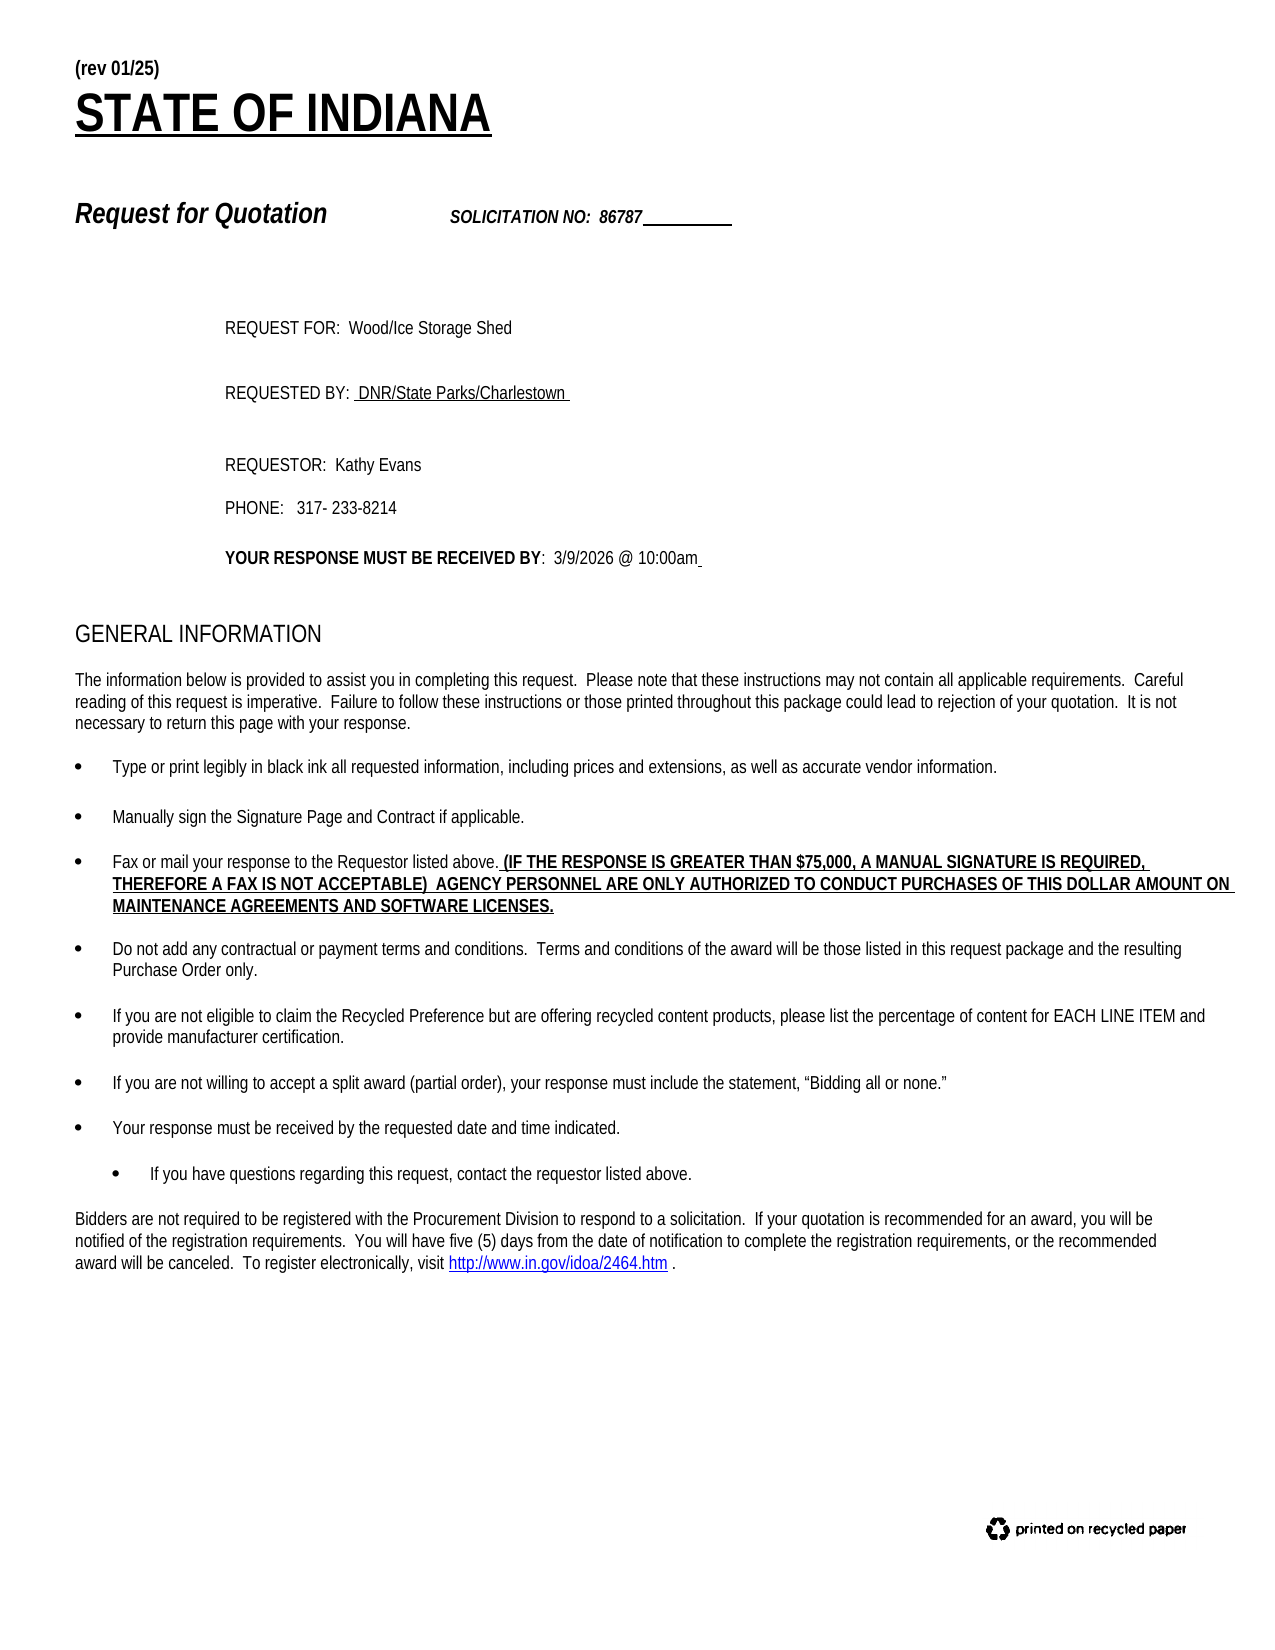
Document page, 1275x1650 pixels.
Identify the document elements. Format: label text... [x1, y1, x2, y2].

text YOUR RESPONSE MUST BE RECEIVED BY: 3/9/2026 @ 10:00am [150, 547, 1237, 568]
list Manually sign the Signature Page and Contract if applicable. [75, 806, 1237, 827]
text Bidders are not required to be registered with the Procurement Division to respond to a solicitation. If your quotation is recommended for an award, you will be notified of the registration requirements. You will have five (5) days from the date of notification to complete the registration requirements, or the recommended award will be canceled. To register electronically, visit http://www.in.gov/idoa/2464.htm . [75, 1208, 1200, 1273]
picture [982, 1502, 1204, 1550]
list Do not add any contractual or payment terms and conditions. Terms and conditions of the award will be those listed in this request package and the resulting Purchase Order only. [75, 938, 1237, 981]
list If you are not willing to accept a split award (partial order), your response must include the statement, “Bidding all or none.” [75, 1072, 1237, 1093]
text PHONE: 317- 233-8214 [75, 497, 1237, 518]
list Your response must be received by the requested date and time indicated. [75, 1117, 1237, 1139]
text REQUEST FOR: Wood/Ice Storage Shed [150, 317, 1237, 338]
text The information below is provided to assist you in completing this request. Please note that these instructions may not contain all applicable requirements. Careful reading of this request is imperative. Failure to follow these instructions or those printed throughout this package could lead to rejection of your quotation. It is not necessary to return this page with your response. [75, 669, 1237, 734]
text REQUESTOR: Kathy Evans [150, 453, 1237, 475]
subtitle GENERAL INFORMATION [75, 618, 1200, 647]
text (rev 01/25) [75, 56, 1200, 80]
list If you have questions regarding this request, contact the requestor listed above. [75, 1163, 1200, 1184]
subtitle Request for Quotation SOLICITATION NO: 86787 [75, 196, 1200, 229]
list If you are not eligible to claim the Recycled Preference but are offering recycled content products, please list the percentage of content for EACH LINE ITEM and provide manufacturer certification. [75, 1005, 1237, 1048]
text STATE OF INDIANA [75, 80, 1200, 142]
list Type or print legibly in black ink all requested information, including prices and extensions, as well as accurate vendor information. [75, 756, 1237, 777]
text REQUESTED BY: DNR/State Parks/Charlestown [75, 382, 1237, 403]
list Fax or mail your response to the Requestor listed above. (IF THE RESPONSE IS GREATER THAN $75,000, A MANUAL SIGNATURE IS REQUIRED, THEREFORE A FAX IS NOT ACCEPTABLE) AGENCY PERSONNEL ARE ONLY AUTHORIZED TO CONDUCT PURCHASES OF THIS DOLLAR AMOUNT ON MAINTENANCE AGREEMENTS AND SOFTWARE LICENSES. [75, 851, 1237, 916]
